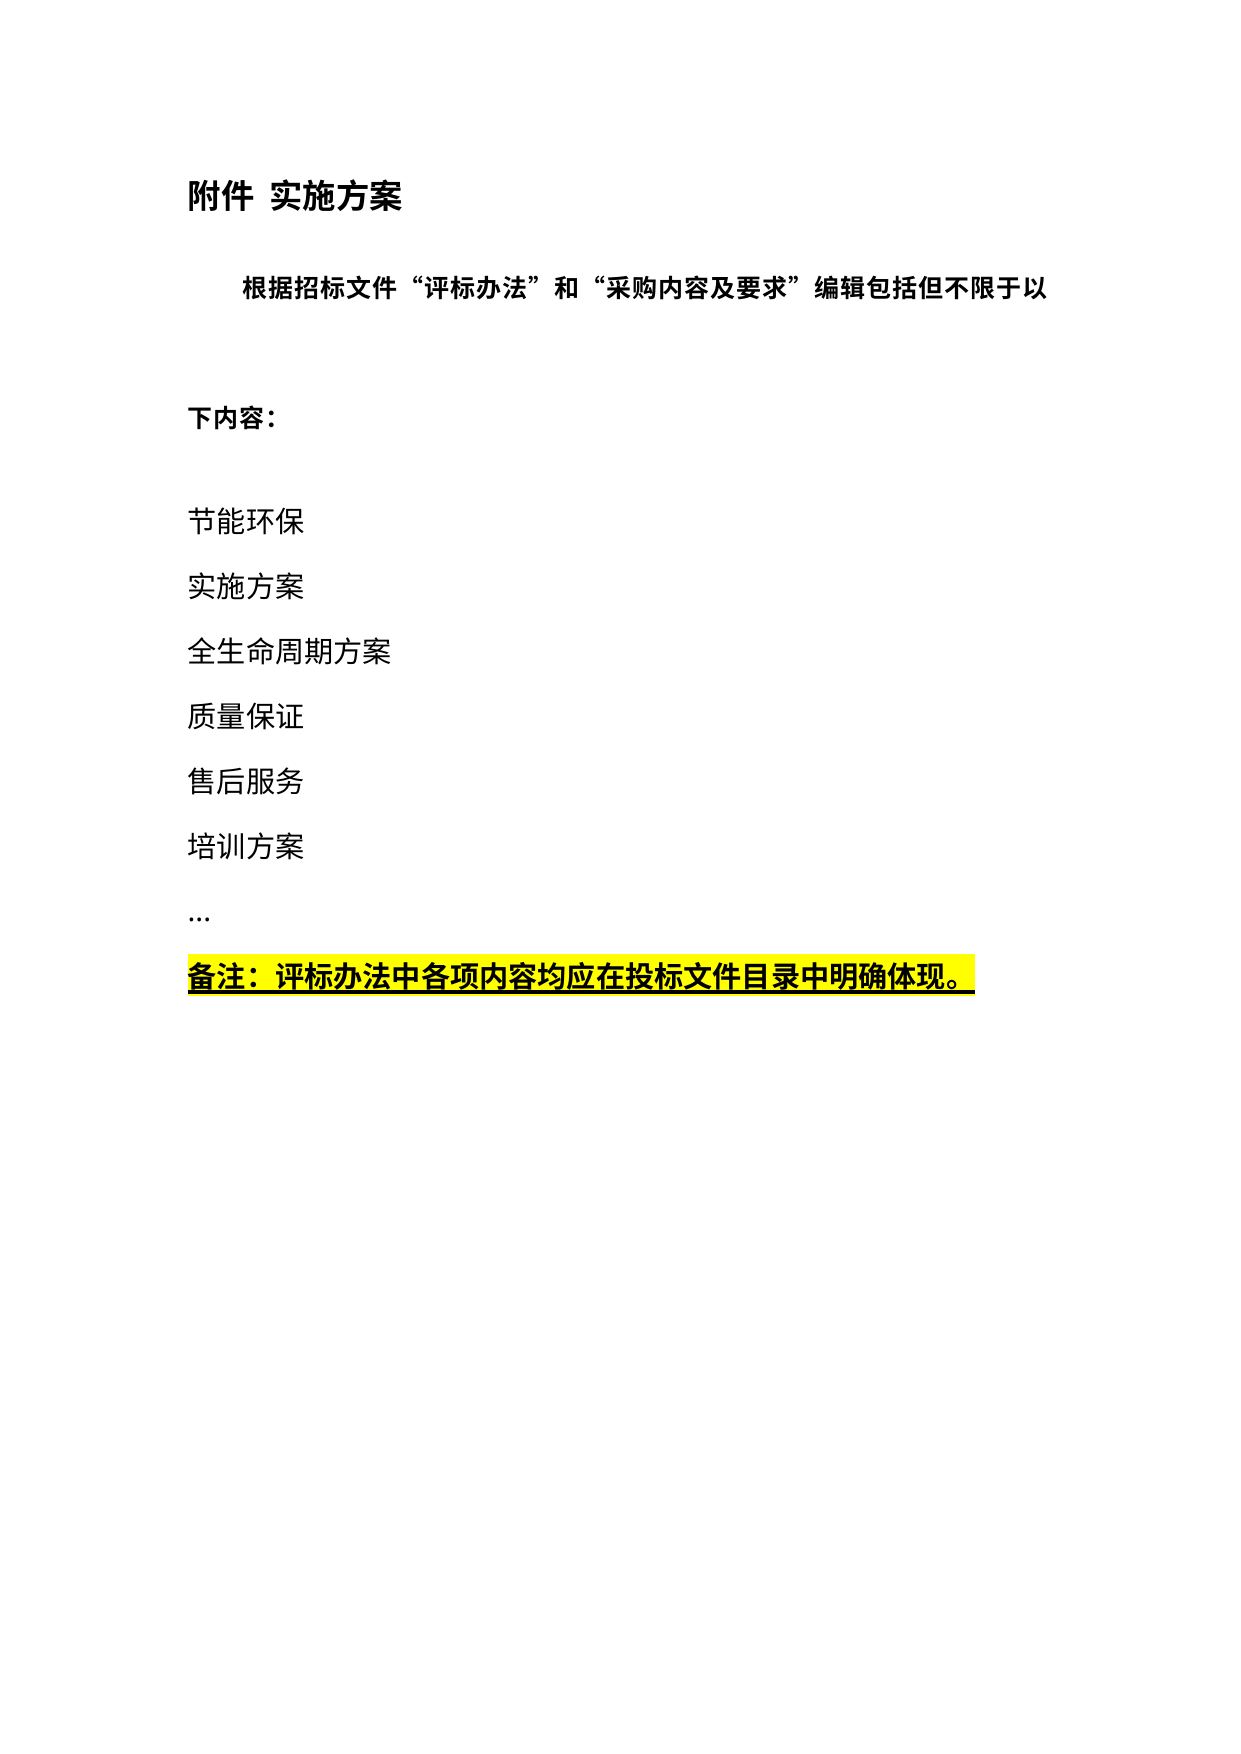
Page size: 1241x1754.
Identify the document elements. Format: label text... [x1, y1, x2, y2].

text 节能环保 [187, 487, 1053, 552]
text 根据招标文件“评标办法”和“采购内容及要求”编辑包括但不限于以下内容： [187, 254, 1053, 449]
text 全生命周期方案 [187, 617, 1053, 682]
text 质量保证 [187, 682, 1053, 747]
subtitle 附件 实施方案 [187, 162, 1053, 227]
text 实施方案 [187, 552, 1053, 617]
text 备注：评标办法中各项内容均应在投标文件目录中明确体现。 [187, 942, 1053, 1007]
text 售后服务 [187, 747, 1053, 812]
text ... [187, 877, 1053, 942]
text 培训方案 [187, 812, 1053, 877]
